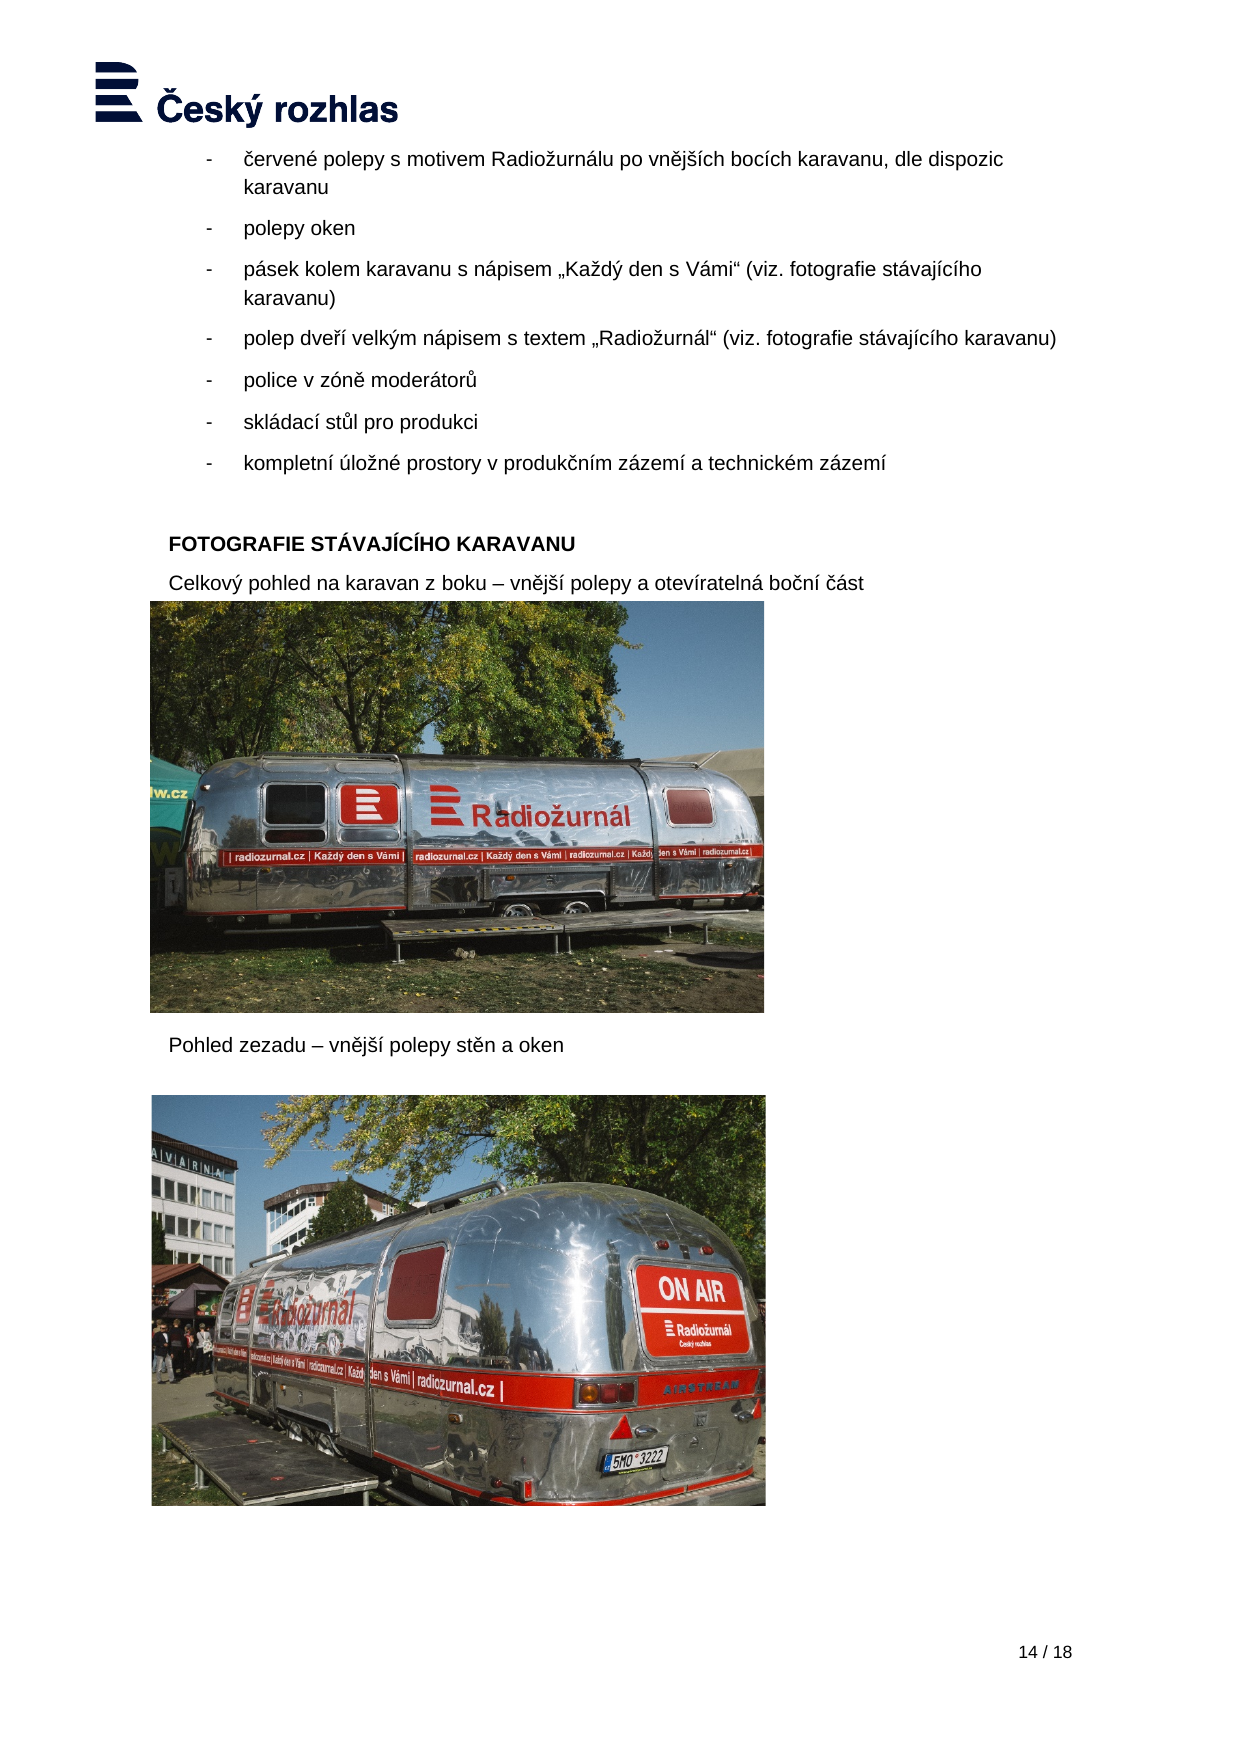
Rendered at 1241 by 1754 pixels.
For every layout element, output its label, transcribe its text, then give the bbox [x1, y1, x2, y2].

list pásek kolem karavanu s nápisem „Každý den s Vámi“ (viz. fotografie stávajícího karavanu) [206, 257, 1072, 309]
text Pohled zezadu – vnější polepy stěn a oken [168, 1032, 1072, 1058]
list kompletní úložné prostory v produkčním zázemí a technickém zázemí [206, 451, 1072, 476]
text FOTOGRAFIE STÁVAJÍCÍHO KARAVANU [168, 531, 1072, 557]
picture [148, 601, 764, 1011]
list skládací stůl pro produkci [206, 409, 1072, 434]
list polepy oken [206, 215, 1072, 240]
picture [150, 1095, 765, 1504]
list červené polepy s motivem Radiožurnálu po vnějších bocích karavanu, dle dispozic karavanu [206, 146, 1072, 199]
list police v zóně moderátorů [206, 367, 1072, 393]
text Celkový pohled na karavan z boku – vnější polepy a otevíratelná boční část [168, 569, 1072, 595]
picture [95, 62, 398, 128]
list polep dveří velkým nápisem s textem „Radiožurnál“ (viz. fotografie stávajícího karavanu) [206, 326, 1072, 351]
